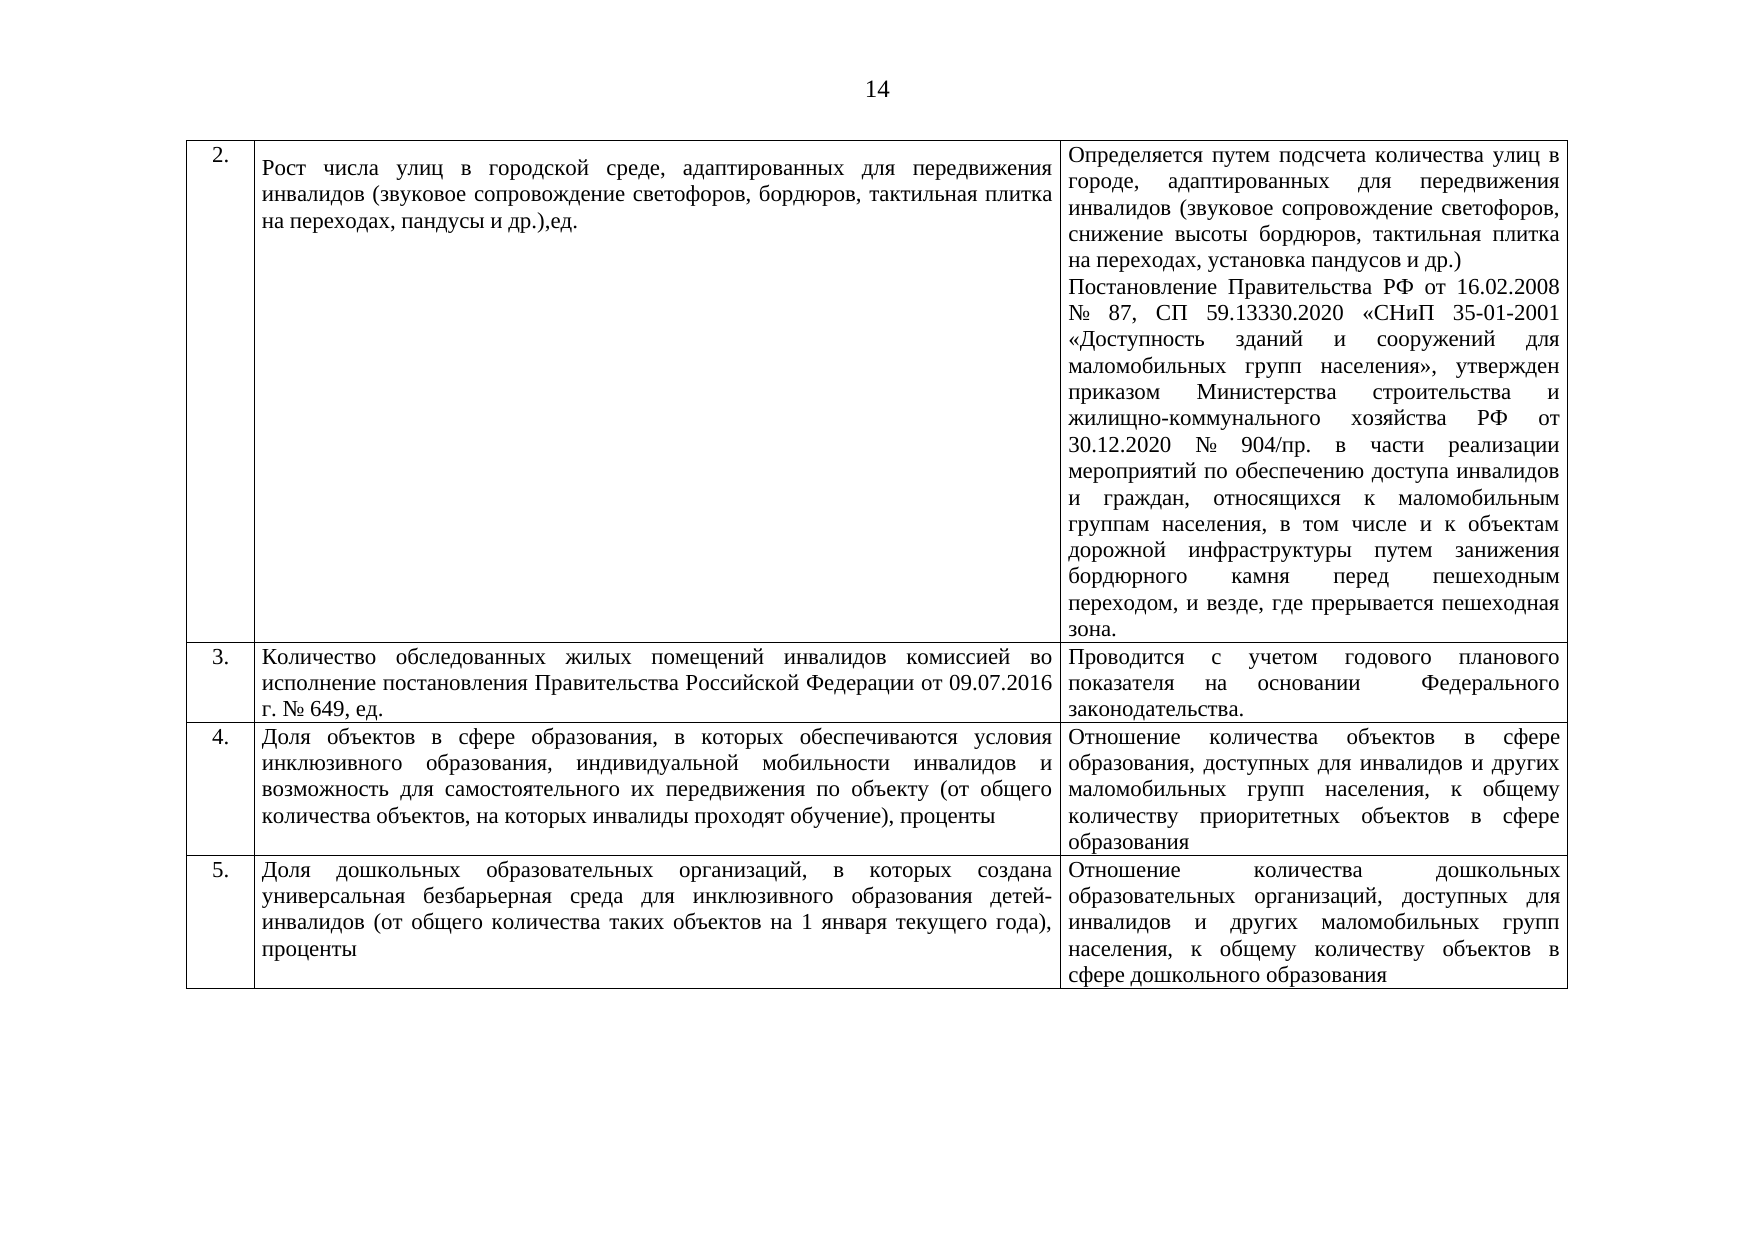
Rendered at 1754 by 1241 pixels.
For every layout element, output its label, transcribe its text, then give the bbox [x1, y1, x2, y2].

table_cell Проводится с учетом годового планового показателя на основании Федерального законодательства. [1061, 643, 1567, 722]
table_cell 2. [187, 141, 254, 642]
table_cell 5. [187, 856, 254, 987]
table_cell Доля объектов в сфере образования, в которых обеспечиваются условия инклюзивного образования, индивидуальной мобильности инвалидов и возможность для самостоятельного их передвижения по объекту (от общего количества объектов, на которых инвалиды проходят обучение), проценты [255, 723, 1060, 854]
table_cell Отношение количества дошкольных образовательных организаций, доступных для инвалидов и других маломобильных групп населения, к общему количеству объектов в сфере дошкольного образования [1061, 856, 1567, 987]
table_cell 3. [187, 643, 254, 722]
table_cell Количество обследованных жилых помещений инвалидов комиссией во исполнение постановления Правительства Российской Федерации от 09.07.2016 г. № 649, ед. [255, 643, 1060, 722]
table_cell Доля дошкольных образовательных организаций, в которых создана универсальная безбарьерная среда для инклюзивного образования детей-инвалидов (от общего количества таких объектов на 1 января текущего года), проценты [255, 856, 1060, 987]
table_cell 4. [187, 723, 254, 854]
table_cell Определяется путем подсчета количества улиц в городе, адаптированных для передвижения инвалидов (звуковое сопровождение светофоров, снижение высоты бордюров, тактильная плитка на переходах, установка пандусов и др.) Постановление Правительства РФ от 16.02.2008 № 87, СП 59.13330.2020 «СНиП 35-01-2001 «Доступность зданий и сооружений для маломобильных групп населения», утвержден приказом Министерства строительства и жилищно-коммунального хозяйства РФ от 30.12.2020 № 904/пр. в части реализации мероприятий по обеспечению доступа инвалидов и граждан, относящихся к маломобильным группам населения, в том числе и к объектам дорожной инфраструктуры путем занижения бордюрного камня перед пешеходным переходом, и везде, где прерывается пешеходная зона. [1061, 141, 1567, 642]
table_cell Отношение количества объектов в сфере образования, доступных для инвалидов и других маломобильных групп населения, к общему количеству приоритетных объектов в сфере образования [1061, 723, 1567, 854]
table_cell Рост числа улиц в городской среде, адаптированных для передвижения инвалидов (звуковое сопровождение светофоров, бордюров, тактильная плитка на переходах, пандусы и др.),ед. [255, 141, 1060, 642]
